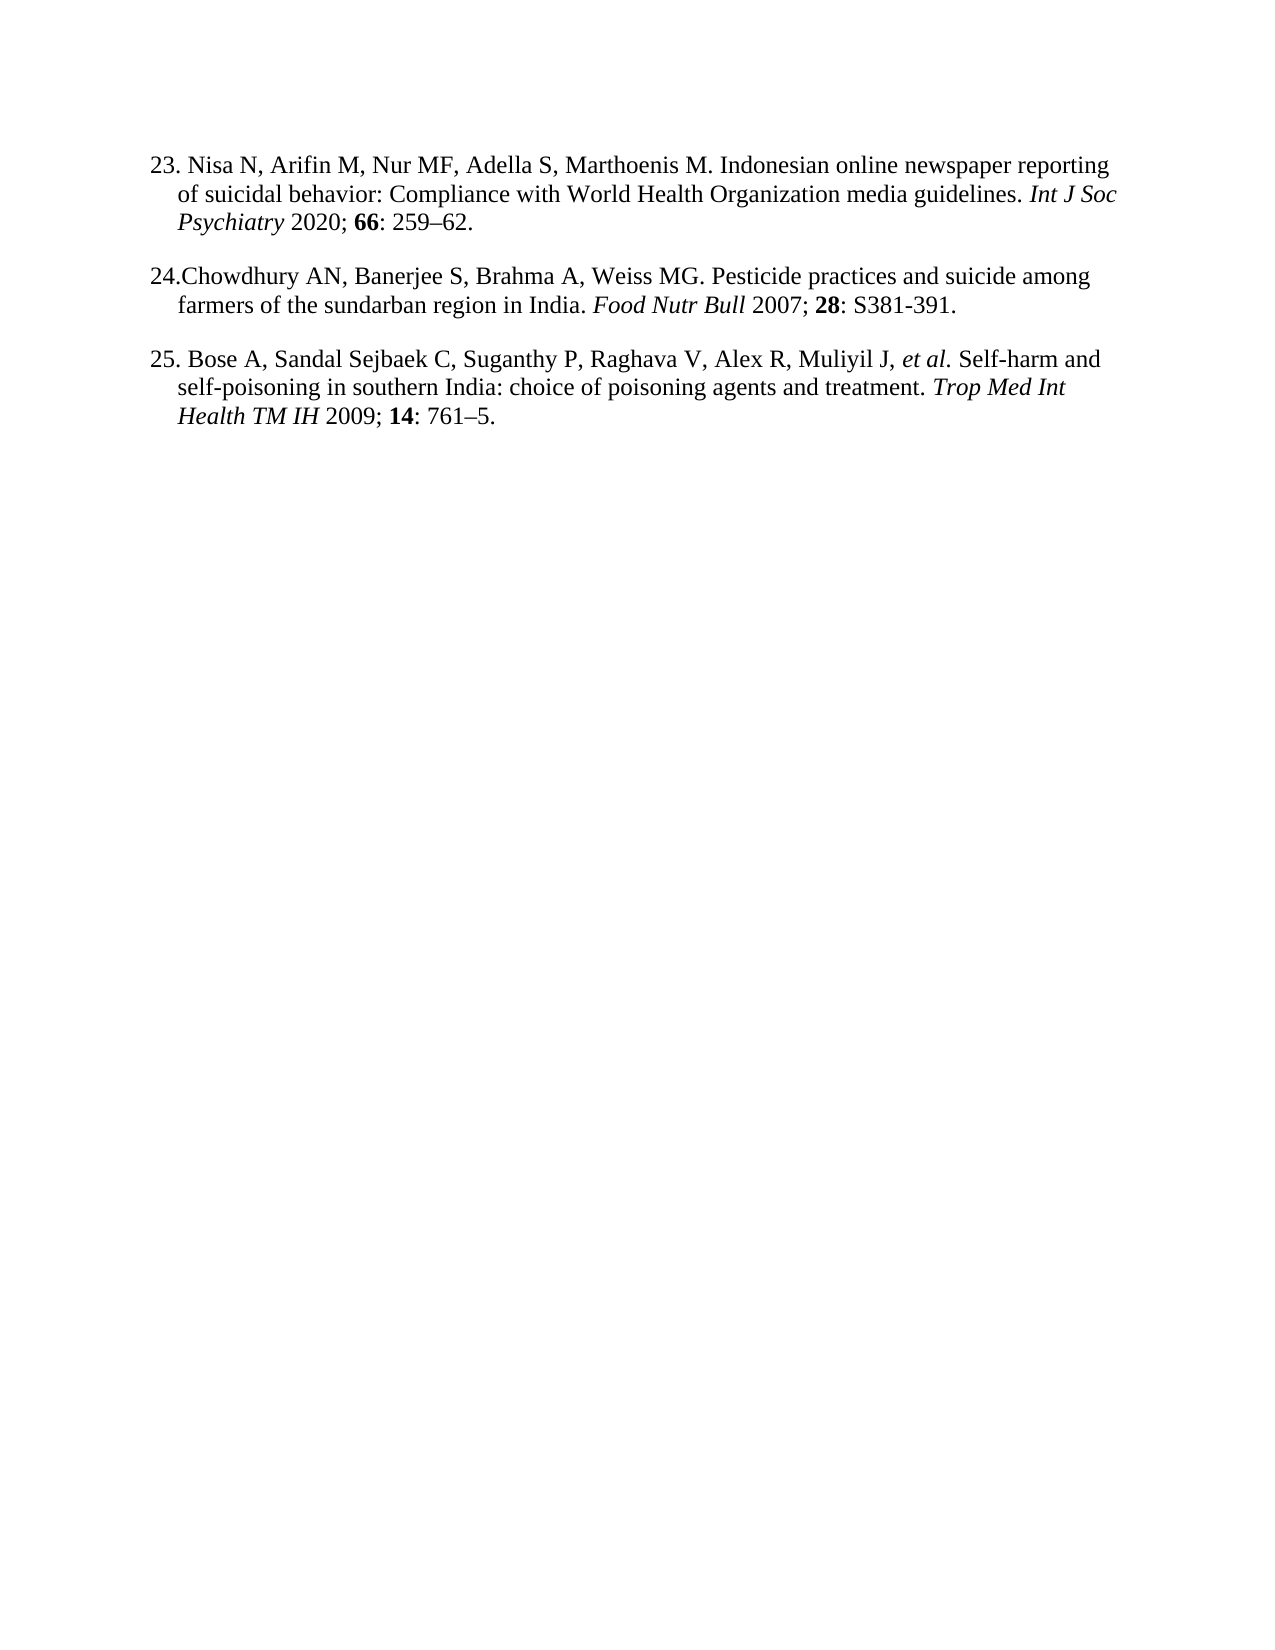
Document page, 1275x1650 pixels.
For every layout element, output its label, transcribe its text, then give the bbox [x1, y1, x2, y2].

text 23. Nisa N, Arifin M, Nur MF, Adella S, Marthoenis M. Indonesian online newspaper reporting of suicidal behavior: Compliance with World Health Organization media guidelines. Int J Soc Psychiatry 2020; 66: 259–62. [150, 150, 1125, 236]
text 25. Bose A, Sandal Sejbaek C, Suganthy P, Raghava V, Alex R, Muliyil J, et al. Self-harm and self-poisoning in southern India: choice of poisoning agents and treatment. Trop Med Int Health TM IH 2009; 14: 761–5. [150, 344, 1125, 430]
text 24.Chowdhury AN, Banerjee S, Brahma A, Weiss MG. Pesticide practices and suicide among farmers of the sundarban region in India. Food Nutr Bull 2007; 28: S381-391. [150, 261, 1125, 319]
